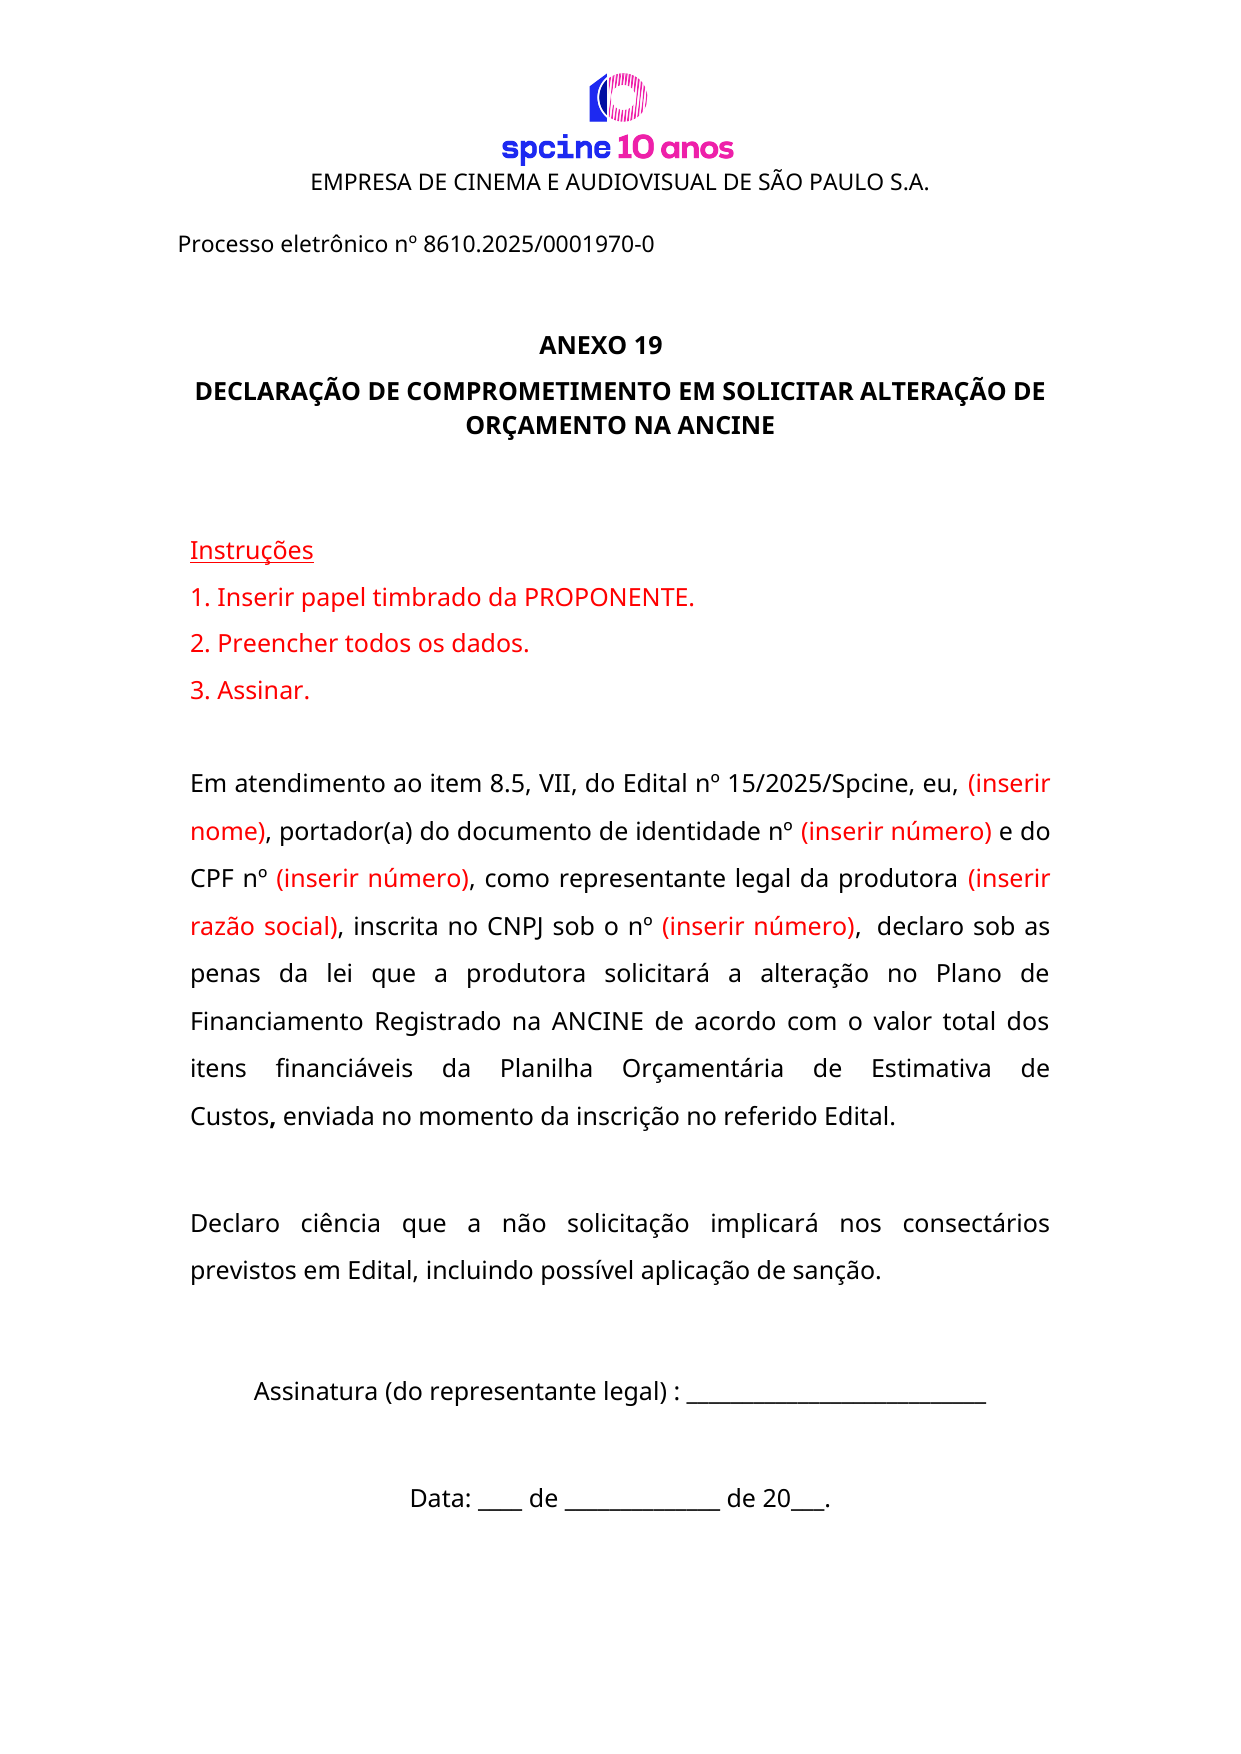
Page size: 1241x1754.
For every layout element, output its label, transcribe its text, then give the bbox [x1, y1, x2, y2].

picture [502, 73, 734, 166]
text DECLARAÇÃO DE COMPROMETIMENTO EM SOLICITAR ALTERAÇÃO DE ORÇAMENTO NA ANCINE [190, 374, 1051, 442]
text Em atendimento ao item 8.5, VII, do Edital nº 15/2025/Spcine, eu, (inserir nome), portador(a) do documento de identidade nº (inserir número) e do CPF nº (inserir número), como representante legal da produtora (inserir razão social), inscrita no CNPJ sob o nº (inserir número), declaro sob as penas da lei que a produtora solicitará a alteração no Plano de Financiamento Registrado na ANCINE de acordo com o valor total dos itens financiáveis da Planilha Orçamentária de Estimativa de Custos, enviada no momento da inscrição no referido Edital. [190, 766, 1051, 1133]
text 3. Assinar. [190, 672, 1051, 706]
text Assinatura (do representante legal) : ___________________________ [190, 1373, 1051, 1407]
text ANEXO 19 [190, 327, 1051, 361]
text Instruções [190, 533, 1051, 567]
text 2. Preencher todos os dados. [190, 626, 1051, 660]
text 1. Inserir papel timbrado da PROPONENTE. [190, 579, 1051, 613]
text Data: ____ de ______________ de 20___. [177, 1481, 1063, 1515]
text Declaro ciência que a não solicitação implicará nos consectários previstos em Edital, incluindo possível aplicação de sanção. [190, 1205, 1051, 1287]
